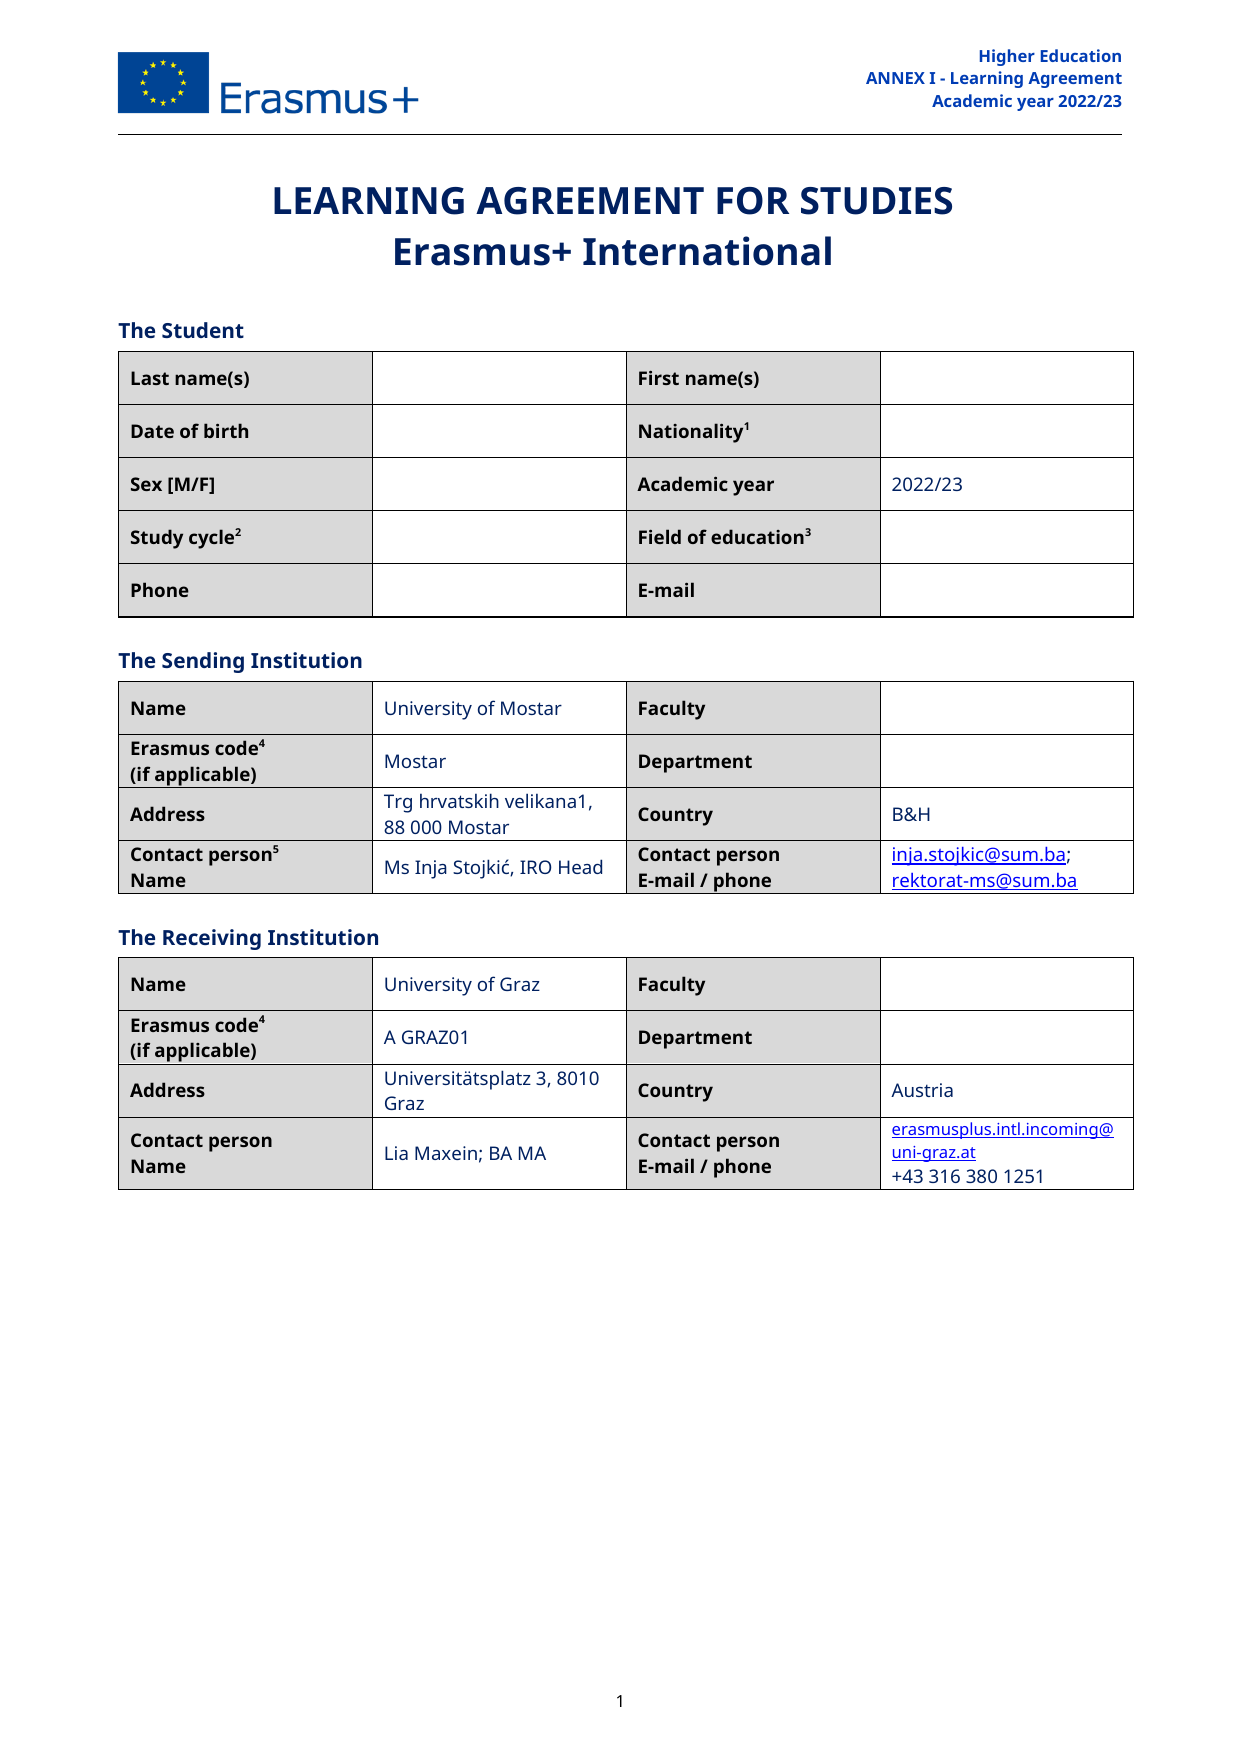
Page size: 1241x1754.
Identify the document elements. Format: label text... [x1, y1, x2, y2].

table_cell A GRAZ01 [373, 1011, 626, 1063]
table_cell Erasmus code4 (if applicable) [119, 1011, 372, 1063]
table_header University of Graz [373, 958, 626, 1010]
table_header University of Mostar [373, 682, 626, 734]
table_cell Field of education [627, 511, 880, 563]
text The Student [118, 316, 1225, 344]
picture [117, 52, 419, 114]
table_cell [373, 458, 626, 510]
table_cell inja.stojkic@sum.ba; rektorat-ms@sum.ba [881, 841, 1133, 893]
table_cell Contact person E-mail / phone [627, 1118, 880, 1189]
table_cell Country [627, 1065, 880, 1117]
table_header First name(s) [627, 352, 880, 404]
table_cell Austria [881, 1065, 1133, 1117]
table_cell Country [627, 788, 880, 840]
table_cell Study cycle [119, 511, 372, 563]
table_cell [881, 405, 1133, 457]
table_header [373, 352, 626, 404]
text Erasmus+ International [103, 225, 1122, 276]
table_cell [881, 511, 1133, 563]
table_header Faculty [627, 958, 880, 1010]
table_cell Erasmus code (if applicable) [119, 735, 372, 787]
table_cell Lia Maxein; BA MA [373, 1118, 626, 1189]
table_cell Trg hrvatskih velikana1, 88 000 Mostar [373, 788, 626, 840]
table_cell [881, 735, 1133, 787]
table_cell B&H [881, 788, 1133, 840]
text LEARNING AGREEMENT FOR STUDIES [103, 174, 1122, 225]
table_header Faculty [627, 682, 880, 734]
table_cell erasmusplus.intl.incoming@uni-graz.at +43 316 380 1251 [881, 1118, 1133, 1189]
table_header [881, 958, 1133, 1010]
table_header Name [119, 958, 372, 1010]
table_header Name [119, 682, 372, 734]
table_cell Date of birth [119, 405, 372, 457]
table_cell E-mail [627, 564, 880, 616]
table_cell [373, 564, 626, 616]
table_cell Contact person E-mail / phone [627, 841, 880, 893]
table_cell 2022/23 [881, 458, 1133, 510]
table_cell Phone [119, 564, 372, 616]
table_header [881, 352, 1133, 404]
table_cell Contact person Name [119, 841, 372, 893]
table_cell Universitätsplatz 3, 8010 Graz [373, 1065, 626, 1117]
table_cell Address [119, 1065, 372, 1117]
table_cell Mostar [373, 735, 626, 787]
text The Receiving Institution [118, 923, 1225, 951]
table_cell Department [627, 735, 880, 787]
table_cell [373, 405, 626, 457]
table_cell Ms Inja Stojkić, IRO Head [373, 841, 626, 893]
table_cell [373, 511, 626, 563]
table_cell [881, 564, 1133, 616]
text The Sending Institution [118, 646, 1225, 674]
table_cell [881, 1011, 1133, 1063]
table_cell Contact person Name [119, 1118, 372, 1189]
table_cell Academic year [627, 458, 880, 510]
table_cell Address [119, 788, 372, 840]
table_cell Sex [M/F] [119, 458, 372, 510]
table_cell Department [627, 1011, 880, 1063]
table_header [881, 682, 1133, 734]
table_cell Nationality [627, 405, 880, 457]
table_header Last name(s) [119, 352, 372, 404]
